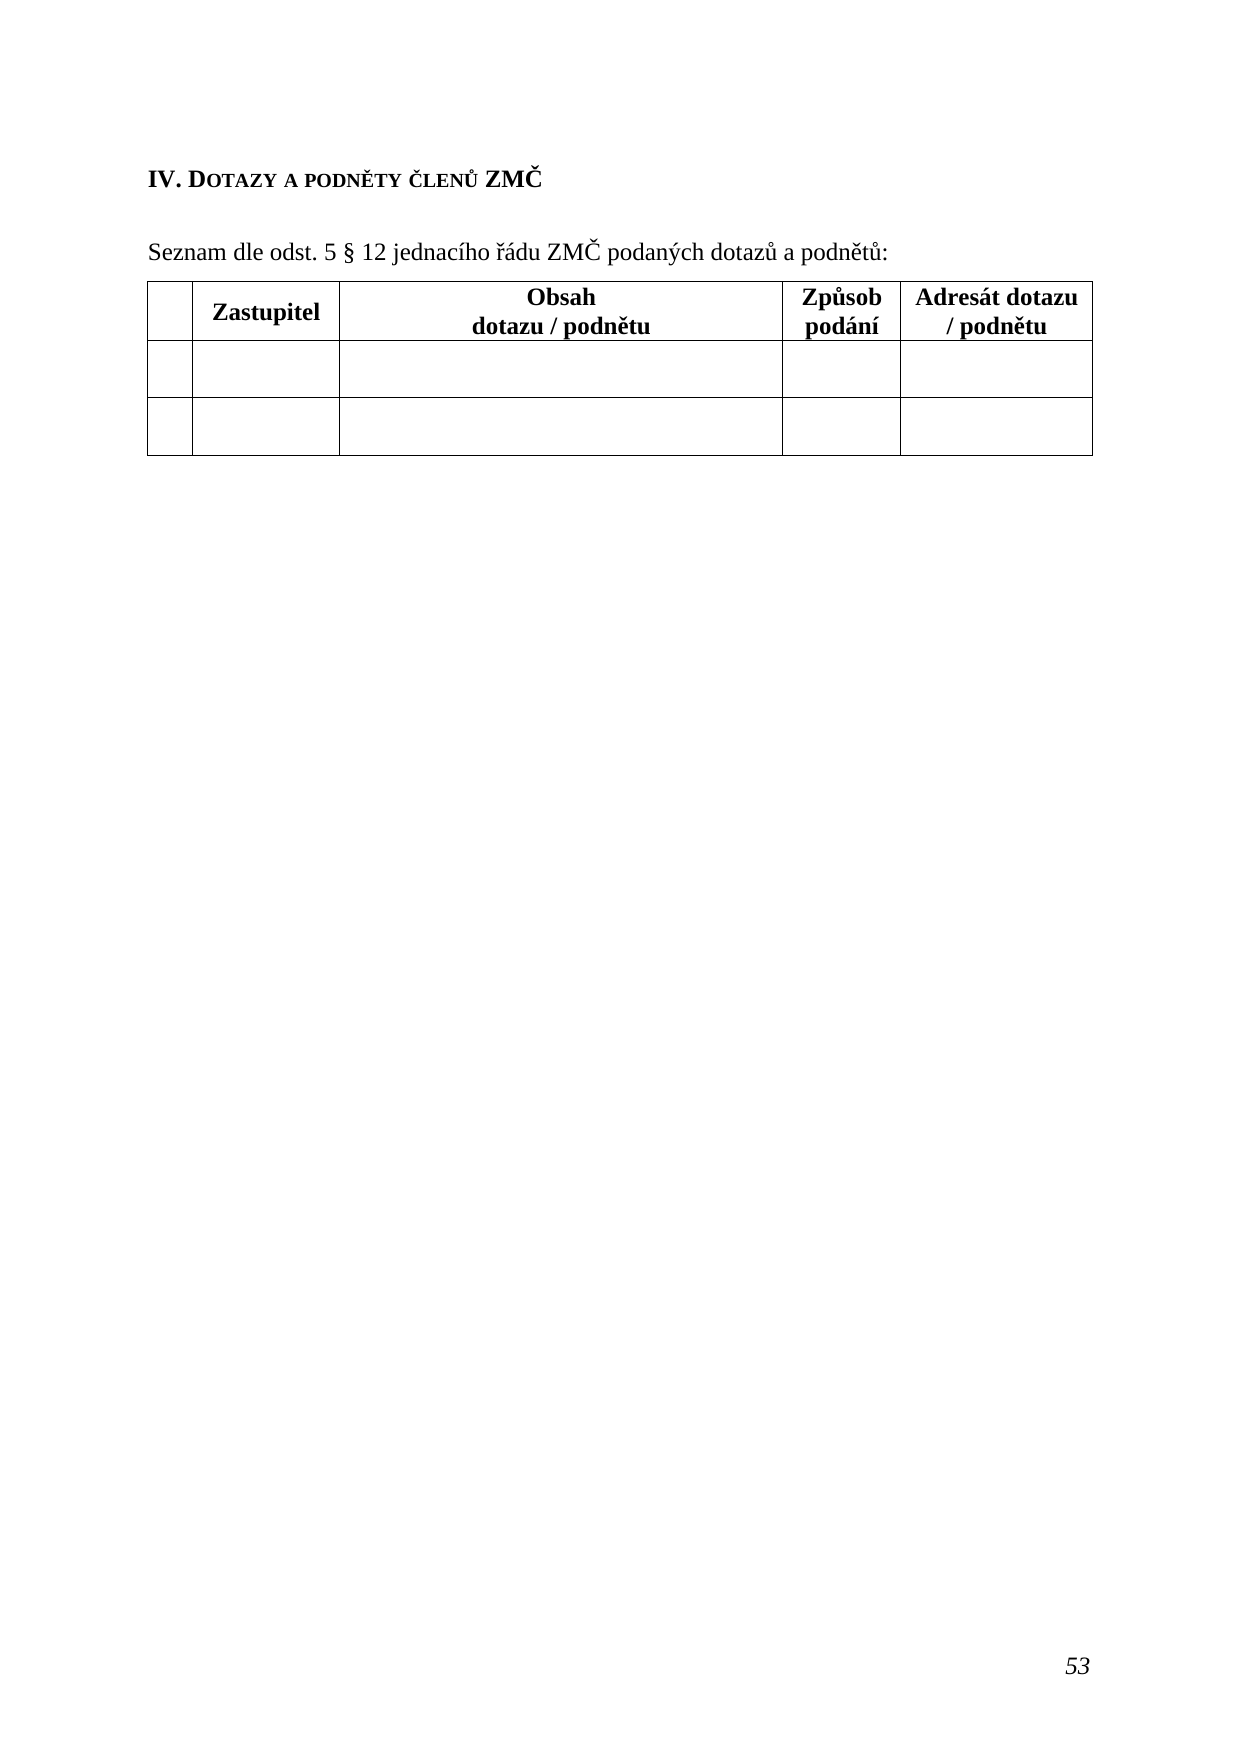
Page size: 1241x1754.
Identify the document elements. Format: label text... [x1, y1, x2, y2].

table_cell [193, 341, 339, 397]
table_cell [193, 398, 339, 454]
table_header Způsob podání [783, 282, 900, 340]
table_cell [148, 341, 192, 397]
table_cell [148, 398, 192, 454]
table_cell [340, 398, 782, 454]
text Seznam dle odst. 5 § 12 jednacího řádu ZMČ podaných dotazů a podnětů: [148, 237, 1092, 266]
table_header Obsah dotazu / podnětu [340, 282, 782, 340]
subtitle IV. Dotazy a podněty členů ZMČ [148, 164, 1092, 193]
table_header Zastupitel [193, 282, 339, 340]
table_cell [901, 341, 1092, 397]
table_cell [783, 398, 900, 454]
table_cell [340, 341, 782, 397]
table_cell [783, 341, 900, 397]
table_header Adresát dotazu / podnětu [901, 282, 1092, 340]
table_header [148, 282, 192, 340]
table_cell [901, 398, 1092, 454]
